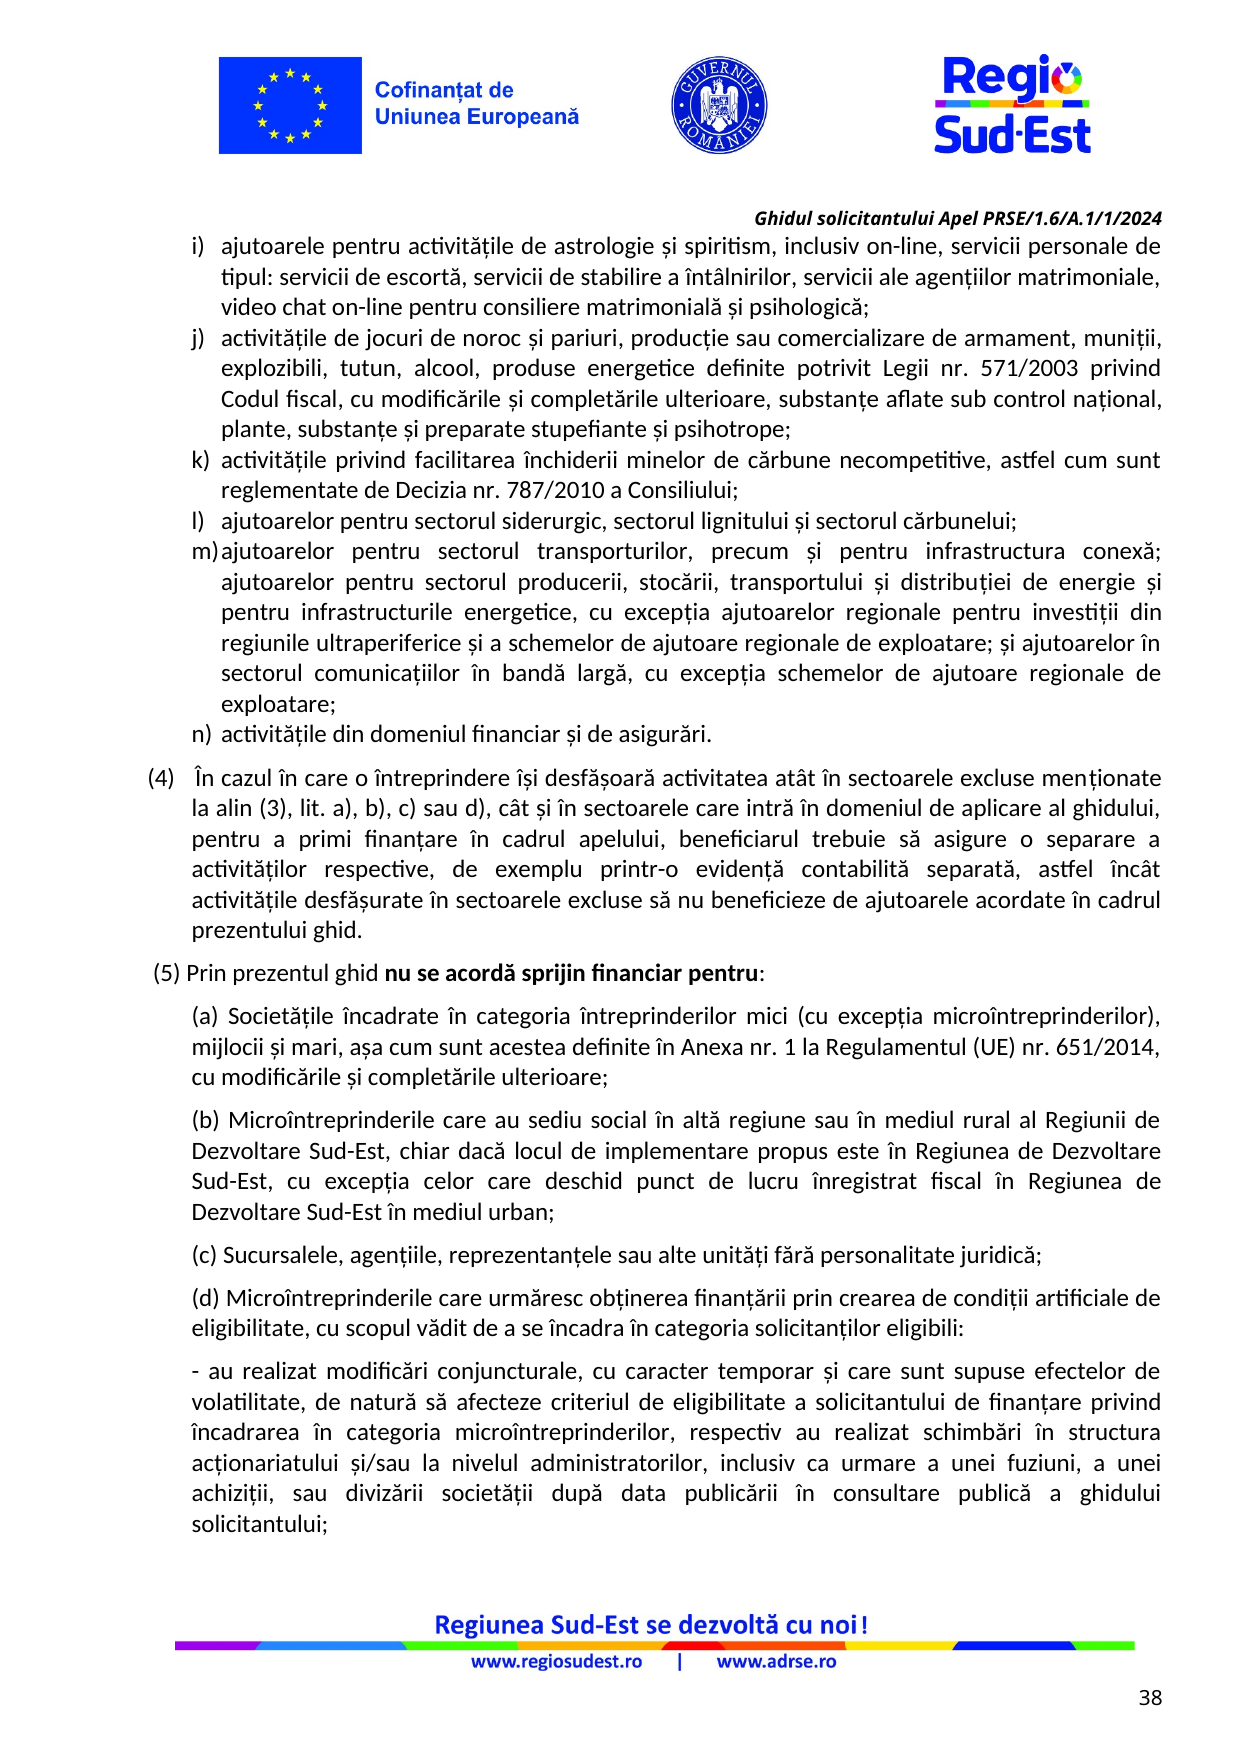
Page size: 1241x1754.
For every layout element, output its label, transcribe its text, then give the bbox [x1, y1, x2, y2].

list ajutoarelor pentru sectorul siderurgic, sectorul lignitului și sectorul cărbunelui; [191, 505, 1162, 536]
list activitățile din domeniul financiar și de asigurări. [191, 719, 1162, 749]
list activitățile privind facilitarea închiderii minelor de cărbune necompetitive, astfel cum sunt reglementate de Decizia nr. 787/2010 a Consiliului; [191, 444, 1162, 505]
picture [175, 1614, 1135, 1671]
list activităţile de jocuri de noroc şi pariuri, producţie sau comercializare de armament, muniţii, explozibili, tutun, alcool, produse energetice definite potrivit Legii nr. 571/2003 privind Codul fiscal, cu modificările şi completările ulterioare, substanţe aflate sub control naţional, plante, substanţe şi preparate stupefiante şi psihotrope; [191, 322, 1162, 444]
text - au realizat modificări conjuncturale, cu caracter temporar și care sunt supuse efectelor de volatilitate, de natură să afecteze criteriul de eligibilitate a solicitantului de finanțare privind încadrarea în categoria microîntreprinderilor, respectiv au realizat schimbări în structura acționariatului și/sau la nivelul administratorilor, inclusiv ca urmare a unei fuziuni, a unei achiziții, sau divizării societății după data publicării în consultare publică a ghidului solicitantului; [191, 1356, 1162, 1539]
text (b) Microîntreprinderile care au sediu social în altă regiune sau în mediul rural al Regiunii de Dezvoltare Sud-Est, chiar dacă locul de implementare propus este în Regiunea de Dezvoltare Sud-Est, cu excepția celor care deschid punct de lucru înregistrat fiscal în Regiunea de Dezvoltare Sud-Est în mediul urban; [191, 1104, 1162, 1226]
text (c) Sucursalele, agențiile, reprezentanțele sau alte unități fără personalitate juridică; [191, 1239, 1162, 1269]
text (4) În cazul în care o întreprindere își desfășoară activitatea atât în sectoarele excluse menţionate la alin (3), lit. a), b), c) sau d), cât și în sectoarele care intră în domeniul de aplicare al ghidului, pentru a primi finanțare în cadrul apelului, beneficiarul trebuie să asigure o separare a activităților respective, de exemplu printr-o evidență contabilită separată, astfel încât activităţile desfășurate în sectoarele excluse să nu beneficieze de ajutoarele acordate în cadrul prezentului ghid. [147, 762, 1162, 945]
picture [218, 54, 1091, 155]
list ajutoarele pentru activitățile de astrologie și spiritism, inclusiv on-line, servicii personale de tipul: servicii de escortă, servicii de stabilire a întâlnirilor, servicii ale agențiilor matrimoniale, video chat on-line pentru consiliere matrimonială și psihologică; [191, 230, 1162, 322]
text (a) Societățile încadrate în categoria întreprinderilor mici (cu excepția microîntreprinderilor), mijlocii și mari, așa cum sunt acestea definite în Anexa nr. 1 la Regulamentul (UE) nr. 651/2014, cu modificările și completările ulterioare; [191, 1000, 1162, 1092]
text (d) Microîntreprinderile care urmăresc obținerea finanțării prin crearea de condiții artificiale de eligibilitate, cu scopul vădit de a se încadra în categoria solicitanților eligibili: [191, 1282, 1162, 1343]
list ajutoarelor pentru sectorul transporturilor, precum și pentru infrastructura conexă; ajutoarelor pentru sectorul producerii, stocării, transportului și distribuţiei de energie și pentru infrastructurile energetice, cu excepţia ajutoarelor regionale pentru investiţii din regiunile ultraperiferice și a schemelor de ajutoare regionale de exploatare; și ajutoarelor în sectorul comunicaţiilor în bandă largă, cu excepţia schemelor de ajutoare regionale de exploatare; [191, 536, 1162, 719]
text (5) Prin prezentul ghid nu se acordă sprijin financiar pentru: [147, 957, 1162, 988]
